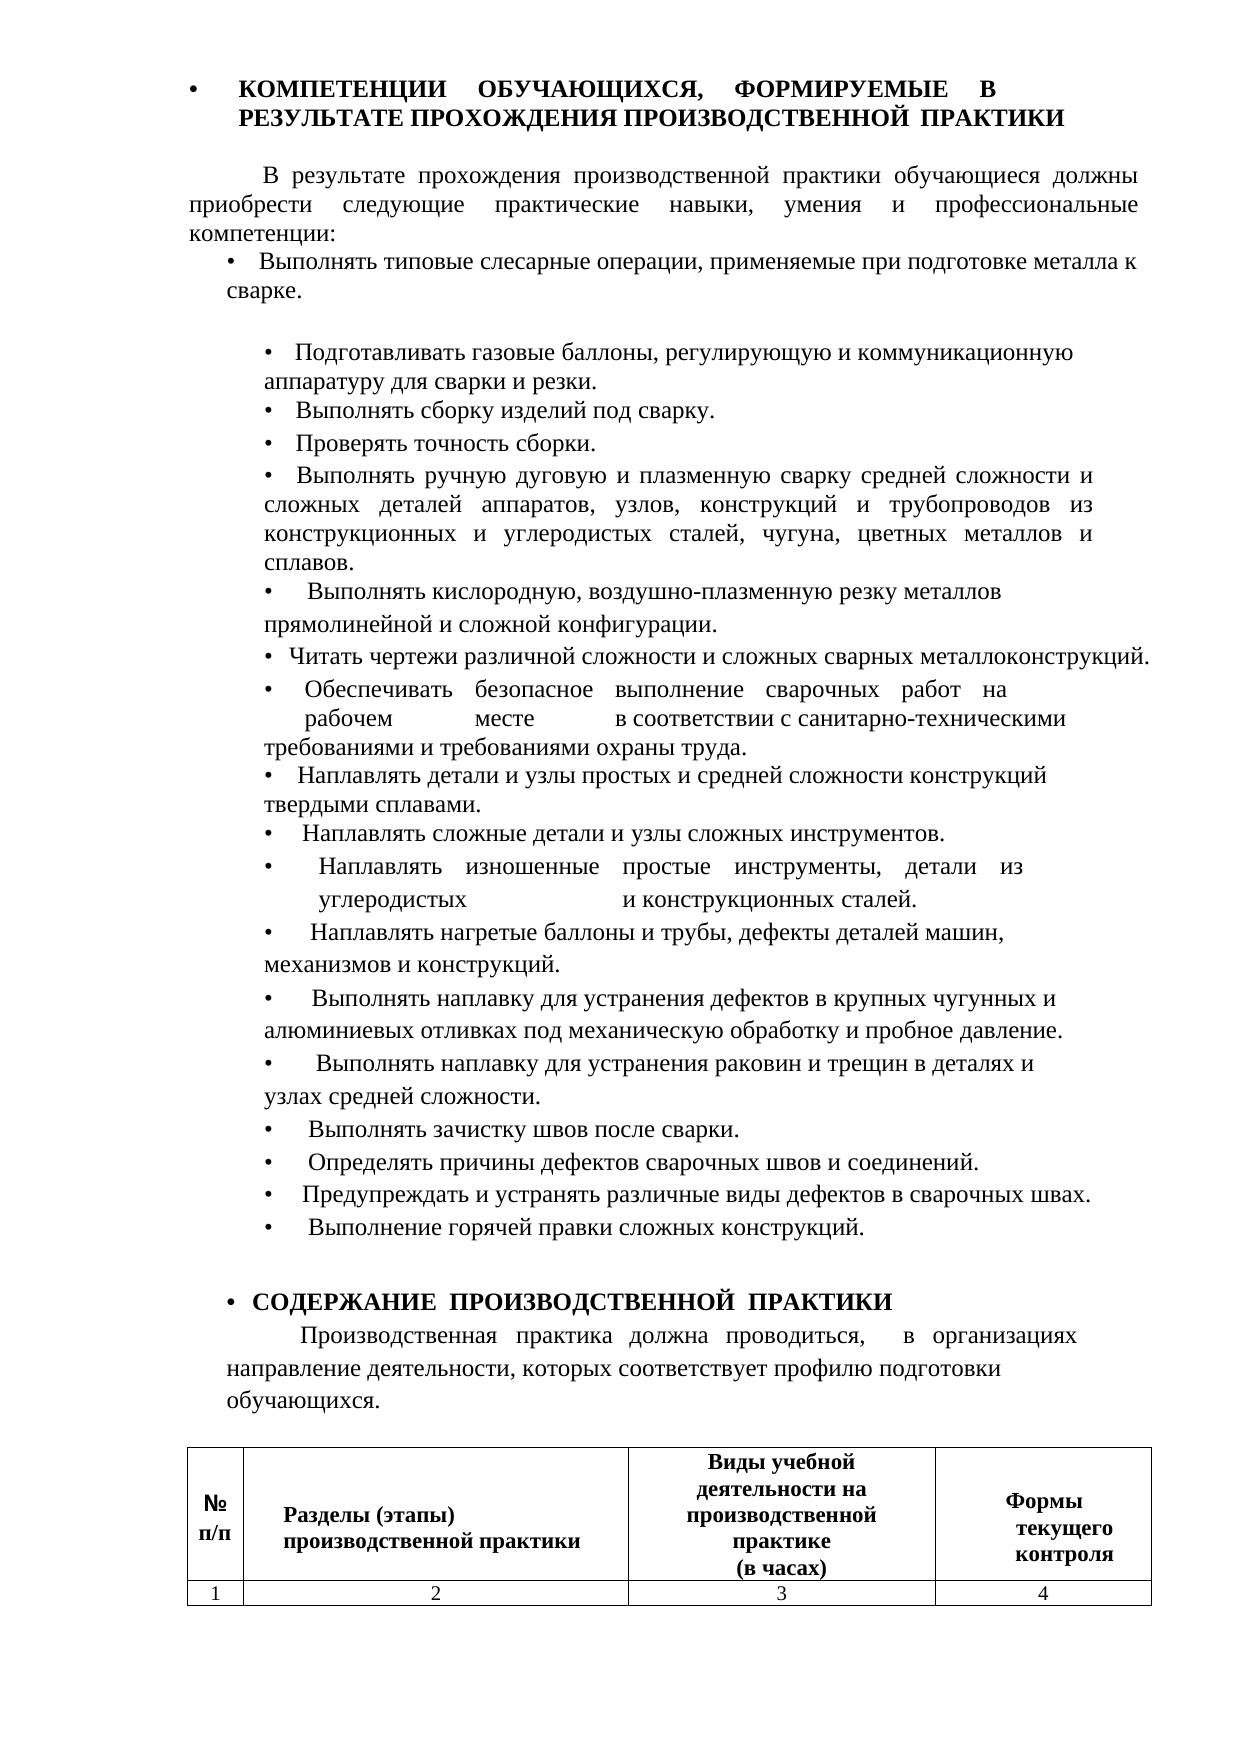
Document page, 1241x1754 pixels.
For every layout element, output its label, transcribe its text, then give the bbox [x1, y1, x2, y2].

table_header Виды учебной деятельности на производственной практике (в часах) [629, 1448, 935, 1580]
list Наплавлять изношенные простые инструменты, детали из углеродистых и конструкционных сталей. [264, 851, 1093, 912]
table_header Формы текущего контроля [936, 1448, 1151, 1580]
list Выполнять сборку изделий под сварку. [264, 395, 1152, 424]
list Наплавлять нагретые баллоны и трубы, дефекты деталей машин, механизмов и конструкций. [264, 917, 1094, 978]
list Подготавливать газовые баллоны, регулирующую и коммуникационную аппаратуру для сварки и резки. [264, 337, 1093, 395]
list Определять причины дефектов сварочных швов и соединений. [264, 1147, 1152, 1175]
list Выполнять наплавку для устранения дефектов в крупных чугунных и алюминиевых отливках под механическую обработку и пробное давление. [264, 983, 1093, 1044]
list Проверять точность сборки. [264, 428, 1152, 456]
list Наплавлять детали и узлы простых и средней сложности конструкций твердыми сплавами. [264, 760, 1093, 818]
list Выполнять наплавку для устранения раковин и трещин в деталях и узлах средней сложности. [264, 1048, 1093, 1110]
table_cell 2 [244, 1581, 628, 1605]
list Предупреждать и устранять различные виды дефектов в сварочных швах. [264, 1179, 1152, 1208]
list Выполнять кислородную, воздушно-плазменную резку металлов прямолинейной и сложной конфигурации. [264, 576, 1093, 637]
list Читать чертежи различной сложности и сложных сварных металлоконструкций. [264, 641, 1152, 670]
table_cell 3 [629, 1581, 935, 1605]
table_cell 4 [936, 1581, 1151, 1605]
table_header Разделы (этапы) производственной практики [244, 1448, 628, 1580]
list СОДЕРЖАНИЕ ПРОИЗВОДСТВЕННОЙ ПРАКТИКИ [226, 1287, 1152, 1316]
table_header № п/п [188, 1448, 243, 1580]
text В результате прохождения производственной практики обучающиеся должны приобрести следующие практические навыки, умения и профессиональные компетенции: [189, 160, 1139, 246]
list КОМПЕТЕНЦИИ ОБУЧАЮЩИХСЯ, ФОРМИРУЕМЫЕ В РЕЗУЛЬТАТЕ ПРОХОЖДЕНИЯ ПРОИЗВОДСТВЕННОЙ ПРАКТИКИ [189, 74, 1139, 131]
list Выполнять типовые слесарные операции, применяемые при подготовке металла к сварке. [226, 246, 1139, 304]
text Производственная практика должна проводиться, в организациях направление деятельности, которых соответствует профилю подготовки обучающихся. [226, 1320, 1093, 1414]
list Выполнение горячей правки сложных конструкций. [264, 1212, 1152, 1241]
list Обеспечивать безопасное выполнение сварочных работ на рабочем месте в соответствии с санитарно-техническими требованиями и требованиями охраны труда. [264, 674, 1094, 760]
table_cell 1 [188, 1581, 243, 1605]
list Выполнять зачистку швов после сварки. [264, 1114, 1152, 1143]
list Выполнять ручную дуговую и плазменную сварку средней сложности и сложных деталей аппаратов, узлов, конструкций и трубопроводов из конструкционных и углеродистых сталей, чугуна, цветных металлов и сплавов. [264, 460, 1093, 575]
list Наплавлять сложные детали и узлы сложных инструментов. [264, 818, 1152, 847]
